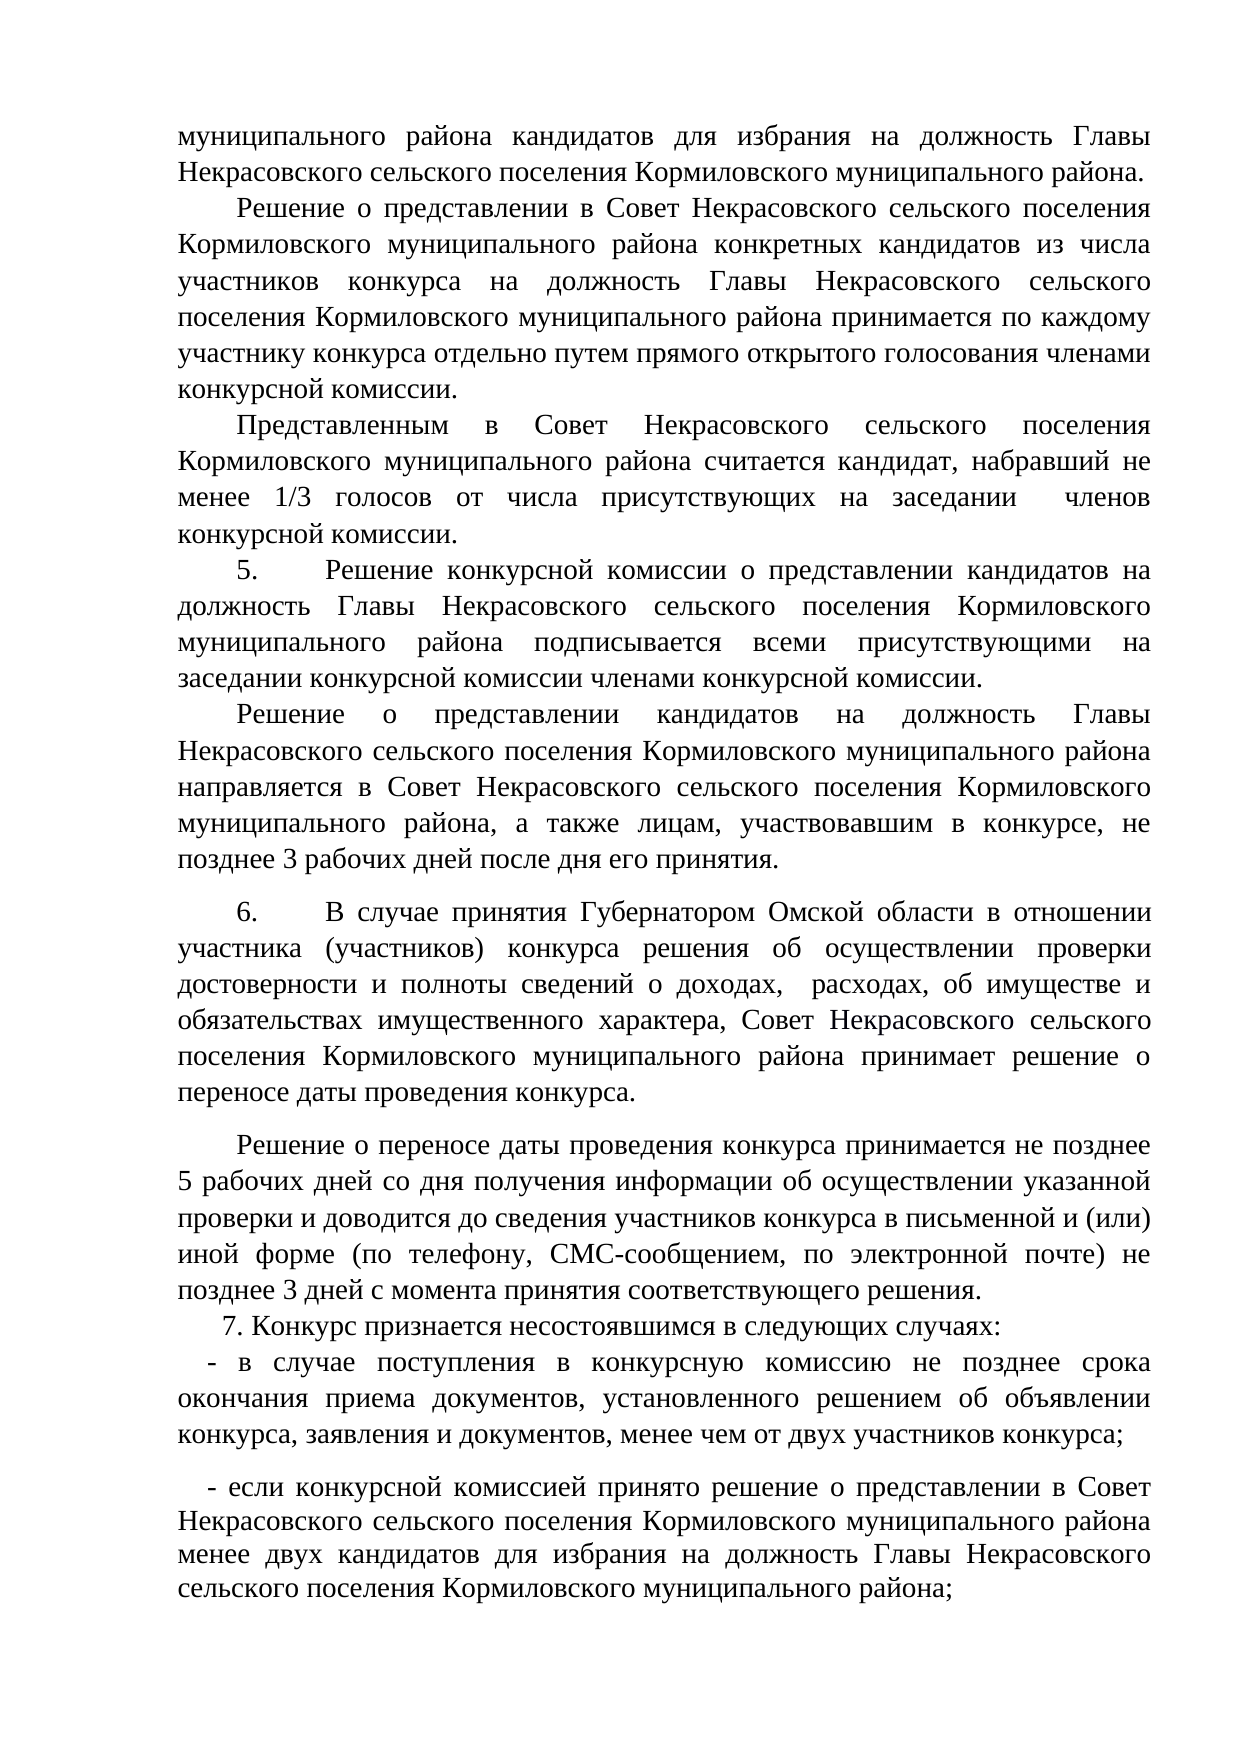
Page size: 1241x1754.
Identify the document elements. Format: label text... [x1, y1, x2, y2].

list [177, 118, 1152, 188]
title В случае принятия Губернатором Омской области в отношении участника (участников) конкурса решения об осуществлении проверки достоверности и полноты сведений о доходах, расходах, об имуществе и обязательствах имущественного характера, Совет Некрасовского сельского поселения Кормиловского муниципального района принимает решение о переносе даты проведения конкурса. [177, 894, 1152, 1108]
list - в случае поступления в конкурсную комиссию не позднее срока окончания приема документов, установленного решением об объявлении конкурса, заявления и документов, менее чем от двух участников конкурса; [177, 1344, 1152, 1450]
list Решение о представлении в Совет Некрасовского сельского поселения Кормиловского муниципального района конкретных кандидатов из числа участников конкурса на должность Главы Некрасовского сельского поселения Кормиловского муниципального района принимается по каждому участнику конкурса отдельно путем прямого открытого голосования членами конкурсной комиссии. [177, 190, 1152, 405]
list Конкурс признается несостоявшимся в следующих случаях: [177, 1308, 1152, 1342]
list Решение о переносе даты проведения конкурса принимается не позднее 5 рабочих дней со дня получения информации об осуществлении указанной проверки и доводится до сведения участников конкурса в письменной и (или) иной форме (по телефону, СМС-сообщением, по электронной почте) не позднее 3 дней с момента принятия соответствующего решения. [177, 1127, 1152, 1306]
list Представленным в Совет Некрасовского сельского поселения Кормиловского муниципального района считается кандидат, набравший не менее 1/3 голосов от числа присутствующих на заседании членов конкурсной комиссии. [177, 407, 1152, 549]
text - если конкурсной комиссией принято решение о представлении в Совет Некрасовского сельского поселения Кормиловского муниципального района менее двух кандидатов для избрания на должность Главы Некрасовского сельского поселения Кормиловского муниципального района; [177, 1469, 1152, 1603]
list Решение о представлении кандидатов на должность Главы Некрасовского сельского поселения Кормиловского муниципального района направляется в Совет Некрасовского сельского поселения Кормиловского муниципального района, а также лицам, участвовавшим в конкурсе, не позднее 3 рабочих дней после дня его принятия. [177, 696, 1152, 874]
list Решение конкурсной комиссии о представлении кандидатов на должность Главы Некрасовского сельского поселения Кормиловского муниципального района подписывается всеми присутствующими на заседании конкурсной комиссии членами конкурсной комиссии. [177, 552, 1152, 694]
